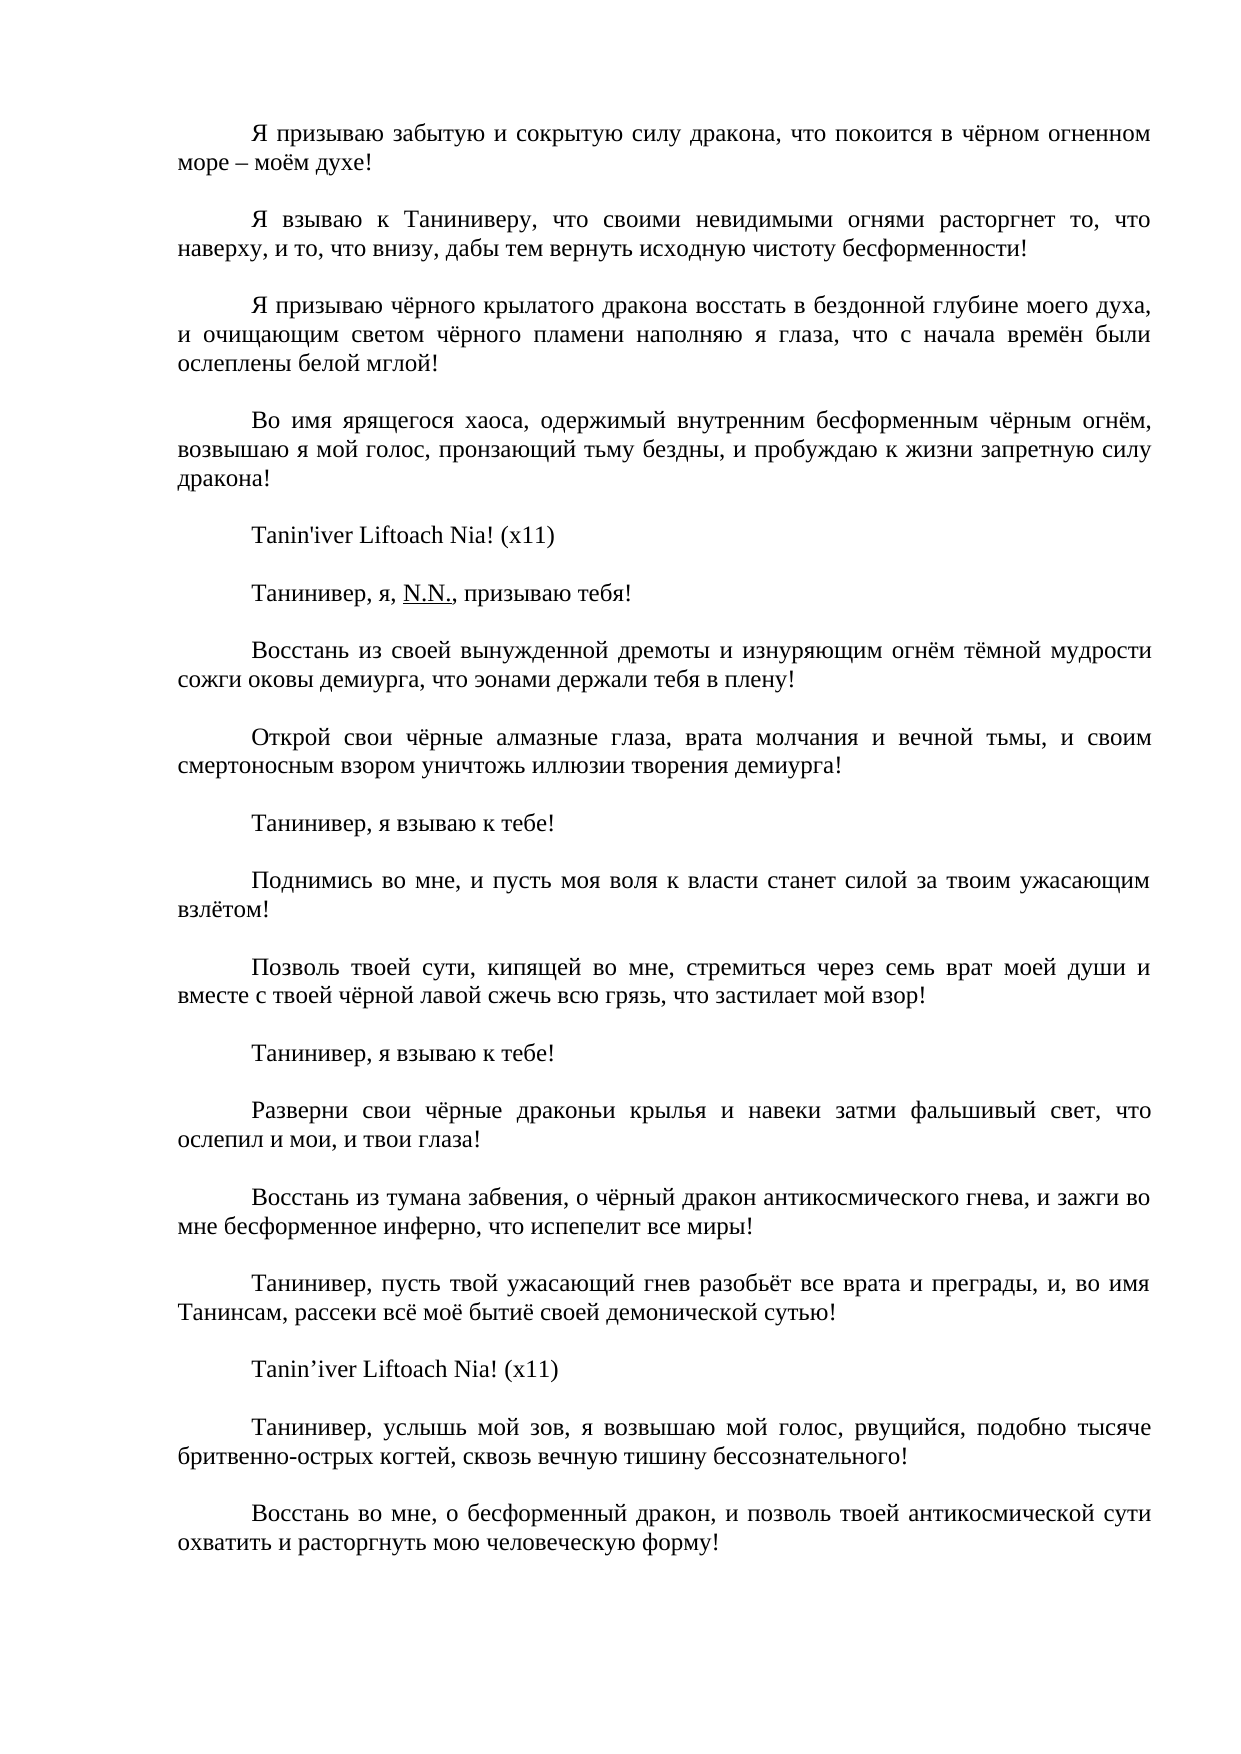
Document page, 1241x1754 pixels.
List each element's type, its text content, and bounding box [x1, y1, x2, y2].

text Позволь твоей сути, кипящей во мне, стремиться через семь врат моей души и вместе с твоей чёрной лавой сжечь всю грязь, что застилает мой взор! [177, 952, 1152, 1009]
text Восстань во мне, о бесформенный дракон, и позволь твоей антикосмической сути охватить и расторгнуть мою человеческую форму! [177, 1498, 1152, 1556]
text Танинивер, я взываю к тебе! [251, 808, 1163, 837]
text Открой свои чёрные алмазные глаза, врата молчания и вечной тьмы, и своим смертоносным взором уничтожь иллюзии творения демиурга! [177, 722, 1152, 779]
text Я призываю забытую и сокрытую силу дракона, что покоится в чёрном огненном море – моём духе! [177, 118, 1152, 176]
text Я взываю к Таниниверу, что своими невидимыми огнями расторгнет то, что наверху, и то, что внизу, дабы тем вернуть исходную чистоту бесформенности! [177, 204, 1152, 262]
text Разверни свои чёрные драконьи крылья и навеки затми фальшивый свет, что ослепил и мои, и твои глаза! [177, 1096, 1152, 1153]
text Восстань из тумана забвения, о чёрный дракон антикосмического гнева, и зажги во мне бесформенное инферно, что испепелит все миры! [177, 1182, 1152, 1239]
text Я призываю чёрного крылатого дракона восстать в бездонной глубине моего духа, и очищающим светом чёрного пламени наполняю я глаза, что с начала времён были ослеплены белой мглой! [177, 291, 1152, 377]
text Танинивер, услышь мой зов, я возвышаю мой голос, рвущийся, подобно тысяче бритвенно-острых когтей, сквозь вечную тишину бессознательного! [177, 1412, 1152, 1469]
text Tanin’iver Liftoach Nia! (x11) [251, 1354, 1163, 1383]
text Танинивер, пусть твой ужасающий гнев разобьёт все врата и преграды, и, во имя Танинсам, рассеки всё моё бытиё своей демонической сутью! [177, 1268, 1151, 1326]
text Поднимись во мне, и пусть моя воля к власти станет силой за твоим ужасающим взлётом! [177, 866, 1152, 923]
text Танинивер, я взываю к тебе! [251, 1038, 1163, 1067]
text Во имя ярящегося хаоса, одержимый внутренним бесформенным чёрным огнём, возвышаю я мой голос, пронзающий тьму бездны, и пробуждаю к жизни запретную силу дракона! [177, 406, 1152, 492]
text Tanin'iver Liftoach Nia! (x11) Танинивер, я, N.N., призываю тебя! [251, 521, 635, 607]
text Восстань из своей вынужденной дремоты и изнуряющим огнём тёмной мудрости сожги оковы демиурга, что эонами держали тебя в плену! [177, 636, 1153, 693]
